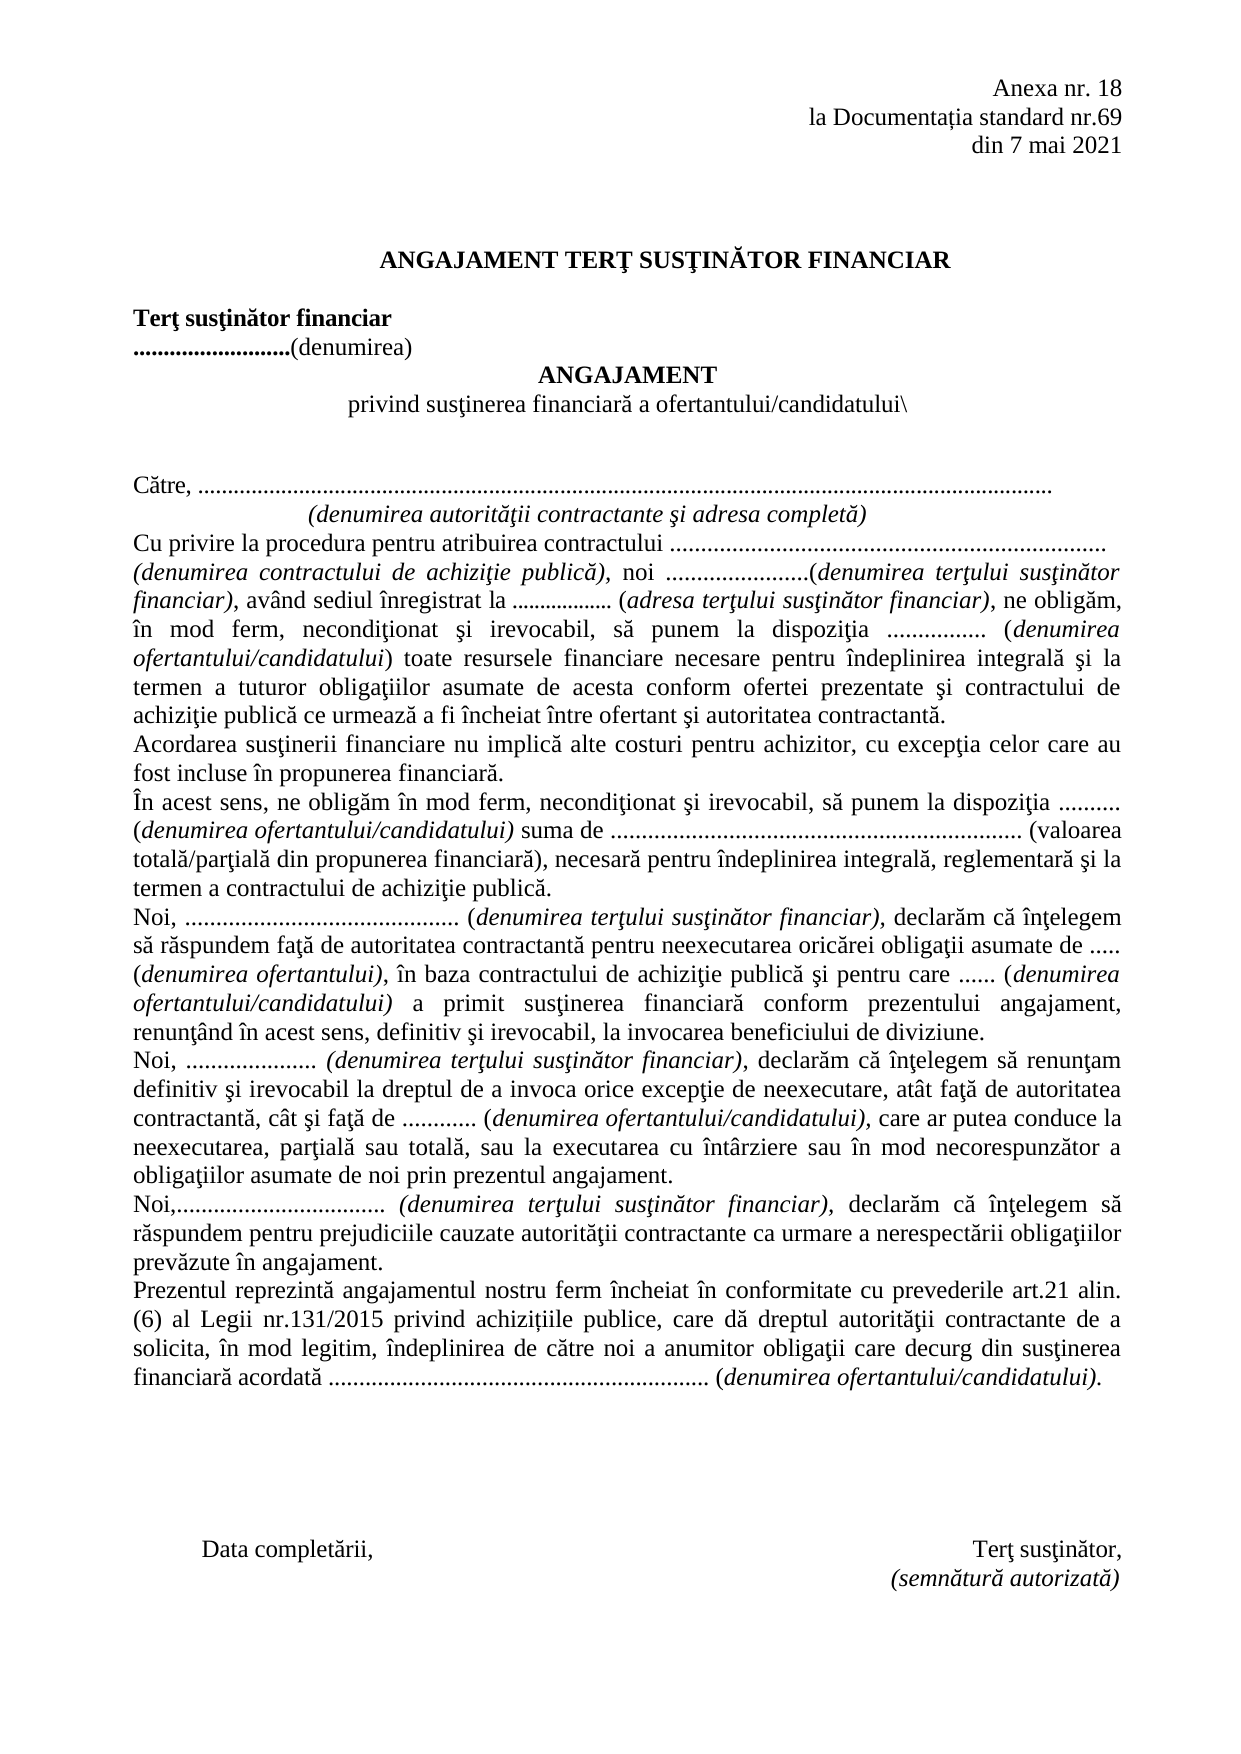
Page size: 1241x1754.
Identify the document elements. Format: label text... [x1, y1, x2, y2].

text (denumirea autorităţii contractante şi adresa completă) [133, 499, 1122, 528]
text (denumirea contractului de achiziţie publică), noi .......................(denumirea terţului susţinător financiar), având sediul înregistrat la .................. (adresa terţului susţinător financiar), ne obligăm, în mod ferm, necondiţionat şi irevocabil, să punem la dispoziţia ................ (denumirea ofertantului/candidatului) toate resursele financiare necesare pentru îndeplinirea integrală şi la termen a tuturor obligaţiilor asumate de acesta conform ofertei prezentate şi contractului de achiziţie publică ce urmează a fi încheiat între ofertant şi autoritatea contractantă. [133, 557, 1122, 729]
text Terţ susţinător financiar [133, 303, 1122, 332]
text din 7 mai 2021 [133, 131, 1122, 159]
text Anexa nr. 18 [133, 73, 1122, 102]
text Noi,.................................. (denumirea terţului susţinător financiar), declarăm că înţelegem să răspundem pentru prejudiciile cauzate autorităţii contractante ca urmare a nerespectării obligaţiilor prevăzute în angajament. [133, 1189, 1122, 1276]
text ANGAJAMENT [133, 361, 1122, 389]
text Cu privire la procedura pentru atribuirea contractului ...................................................................... [133, 528, 1122, 557]
text ..........................(denumirea) [133, 332, 1122, 361]
text privind susţinerea financiară a ofertantului/candidatului\ [133, 389, 1122, 418]
subtitle ANGAJAMENT TERŢ SUSŢINĂTOR FINANCIAR [208, 246, 1122, 274]
text Noi, ..................... (denumirea terţului susţinător financiar), declarăm că înţelegem să renunţam definitiv şi irevocabil la dreptul de a invoca orice excepţie de neexecutare, atât faţă de autoritatea contractantă, cât şi faţă de ............ (denumirea ofertantului/candidatului), care ar putea conduce la neexecutarea, parţială sau totală, sau la executarea cu întârziere sau în mod necorespunzător a obligaţiilor asumate de noi prin prezentul angajament. [133, 1046, 1122, 1189]
text Noi, ............................................ (denumirea terţului susţinător financiar), declarăm că înţelegem să răspundem faţă de autoritatea contractantă pentru neexecutarea oricărei obligaţii asumate de ..... (denumirea ofertantului), în baza contractului de achiziţie publică şi pentru care ...... (denumirea ofertantului/candidatului) a primit susţinerea financiară conform prezentului angajament, renunţând în acest sens, definitiv şi irevocabil, la invocarea beneficiului de diviziune. [133, 902, 1122, 1046]
text Prezentul reprezintă angajamentul nostru ferm încheiat în conformitate cu prevederile art.21 alin.(6) al Legii nr.131/2015 privind achizițiile publice, care dă dreptul autorităţii contractante de a solicita, în mod legitim, îndeplinirea de către noi a anumitor obligaţii care decurg din susţinerea financiară acordată .............................................................. (denumirea ofertantului/candidatului). [133, 1276, 1122, 1391]
text Acordarea susţinerii financiare nu implică alte costuri pentru achizitor, cu excepţia celor care au fost incluse în propunerea financiară. [133, 729, 1122, 787]
text Data completării, Terţ susţinător, (semnătură autorizată) [133, 1534, 1122, 1592]
text În acest sens, ne obligăm în mod ferm, necondiţionat şi irevocabil, să punem la dispoziţia .......... (denumirea ofertantului/candidatului) suma de .................................................................. (valoarea totală/parţială din propunerea financiară), necesară pentru îndeplinirea integrală, reglementară şi la termen a contractului de achiziţie publică. [133, 787, 1122, 902]
text Către, ................................................................................................................................................ [133, 471, 1122, 499]
text la Documentația standard nr.69 [133, 102, 1122, 131]
